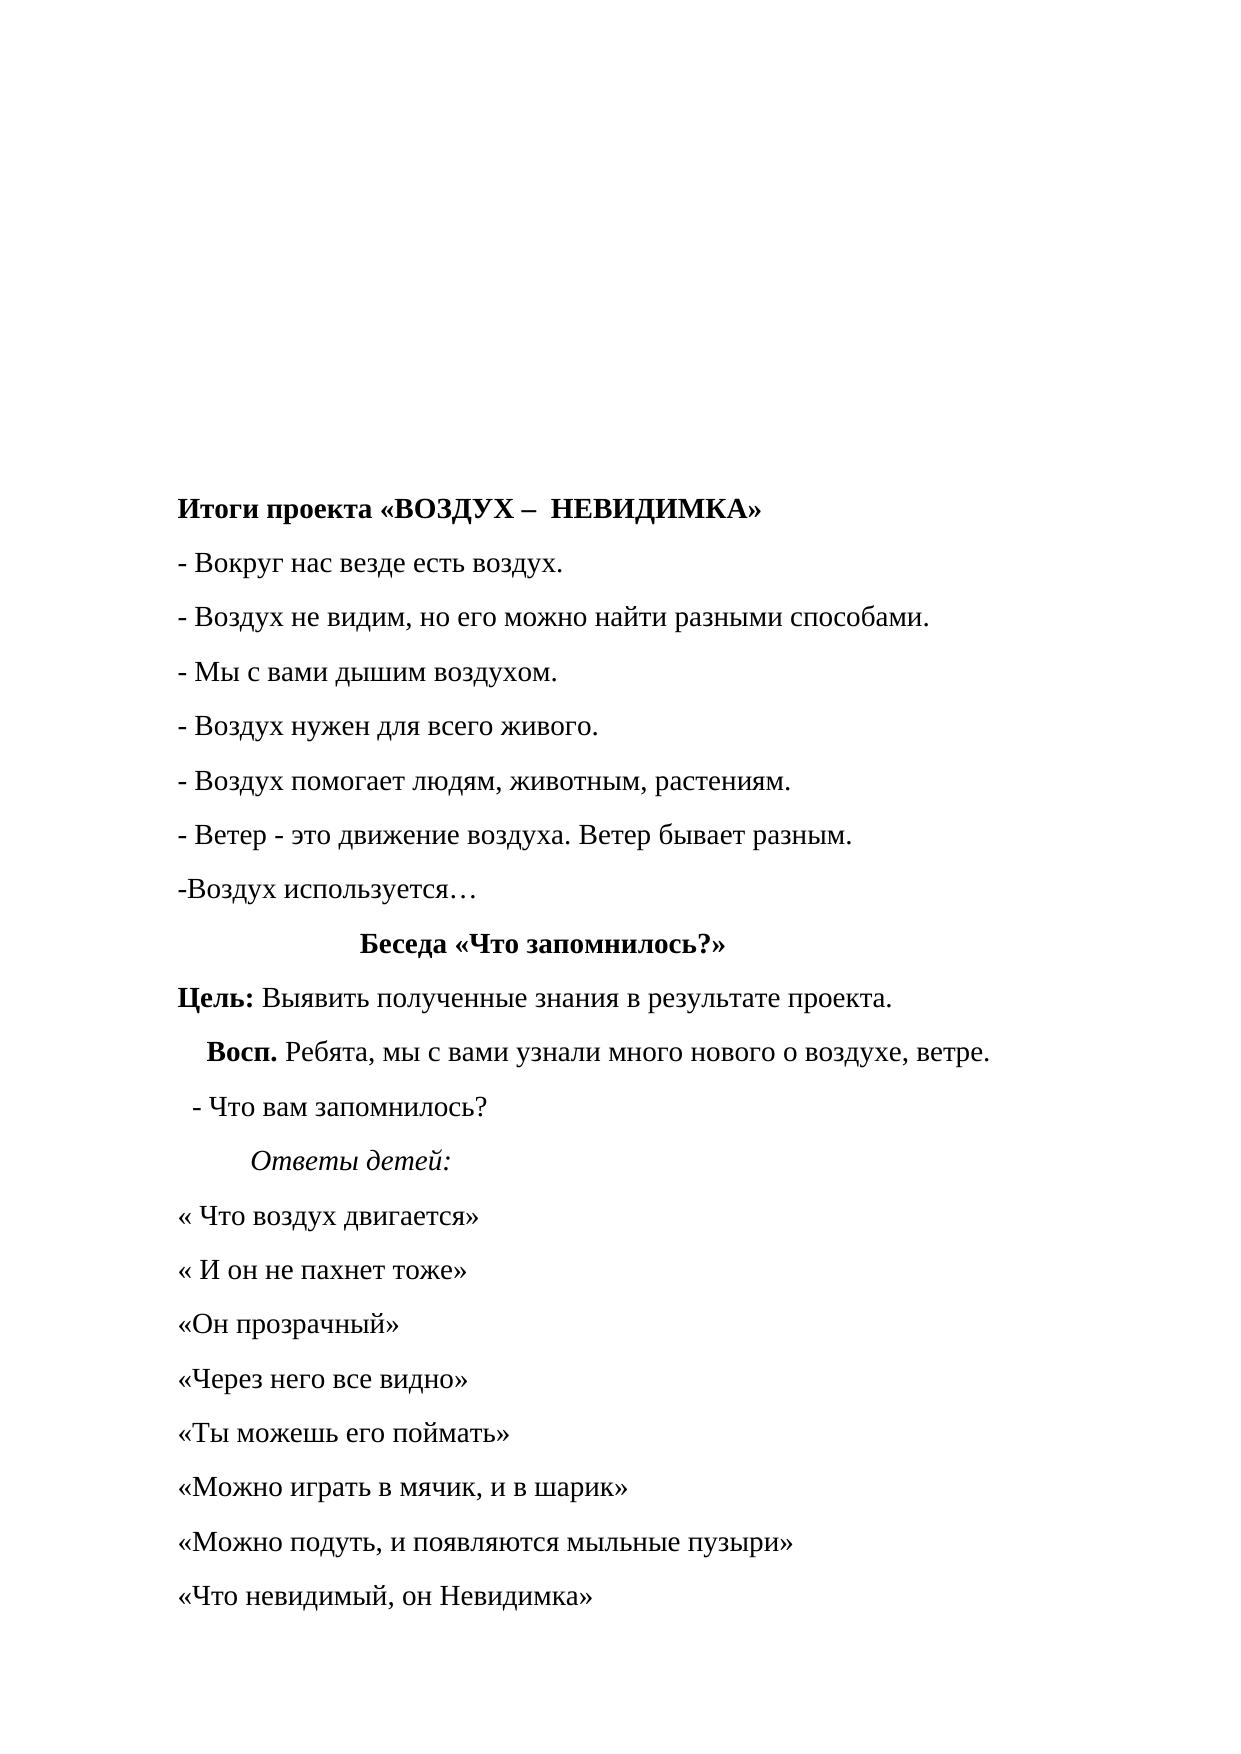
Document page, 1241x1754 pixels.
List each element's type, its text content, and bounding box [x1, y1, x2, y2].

text - Воздух нужен для всего живого. [177, 708, 1122, 742]
text - Ветер - это движение воздуха. Ветер бывает разным. [177, 817, 1122, 851]
text «Что невидимый, он Невидимка» [177, 1578, 1122, 1612]
text Цель: Выявить полученные знания в результате проекта. [177, 980, 1122, 1014]
text - Вокруг нас везде есть воздух. [177, 545, 1122, 579]
text «Можно подуть, и появляются мыльные пузыри» [177, 1524, 1122, 1557]
text Итоги проекта «ВОЗДУХ – НЕВИДИМКА» [177, 491, 1122, 524]
text - Воздух помогает людям, животным, растениям. [177, 763, 1122, 796]
text « И он не пахнет тоже» [177, 1252, 1122, 1286]
text Беседа «Что запомнилось?» [177, 926, 1122, 959]
text «Через него все видно» [177, 1361, 1122, 1394]
text Ответы детей: [177, 1143, 1122, 1177]
text Восп. Ребята, мы с вами узнали много нового о воздухе, ветре. [177, 1034, 1122, 1068]
text -Воздух используется… [177, 871, 1122, 905]
text « Что воздух двигается» [177, 1198, 1122, 1231]
text - Мы с вами дышим воздухом. [177, 654, 1122, 687]
text - Воздух не видим, но его можно найти разными способами. [177, 599, 1122, 633]
text «Он прозрачный» [177, 1306, 1122, 1340]
text «Ты можешь его поймать» [177, 1415, 1122, 1449]
text «Можно играть в мячик, и в шарик» [177, 1469, 1122, 1503]
text - Что вам запомнилось? [177, 1089, 1122, 1122]
